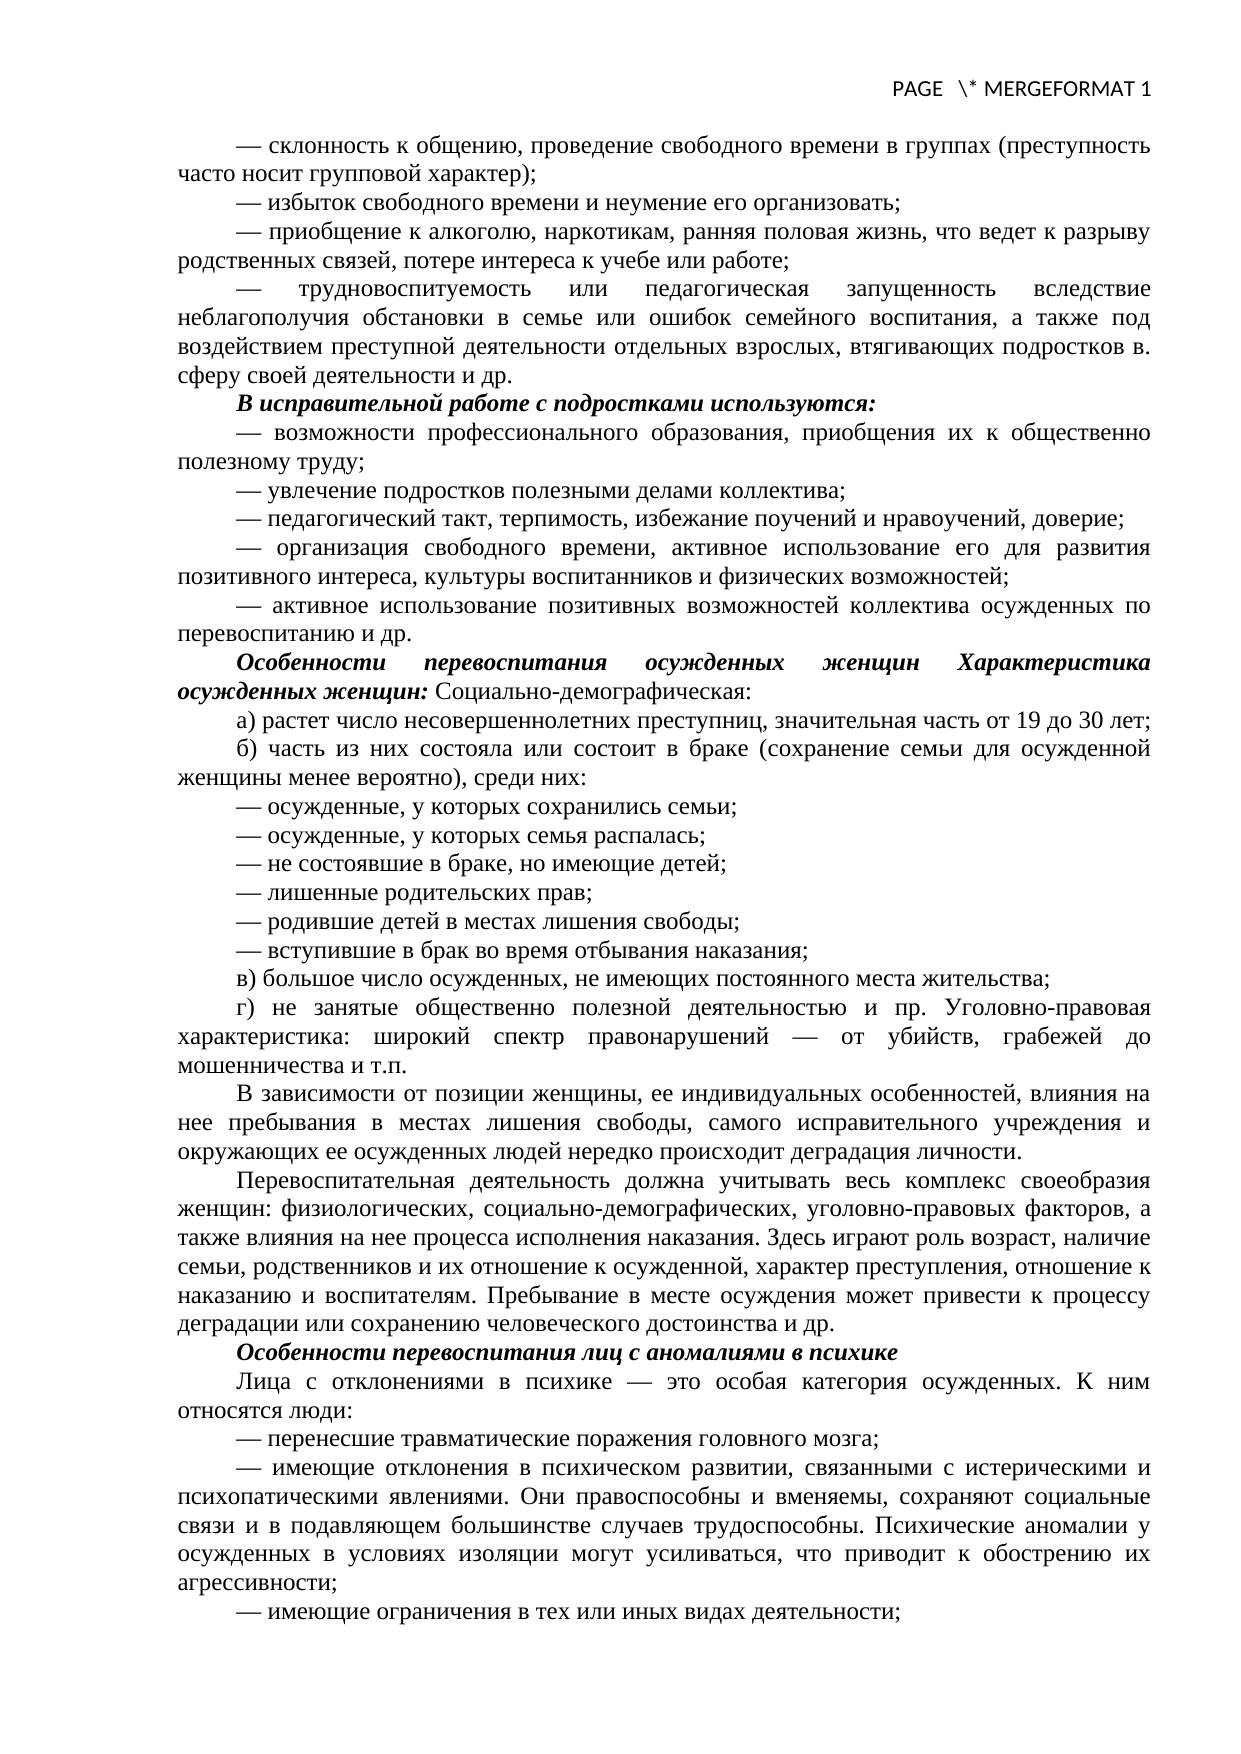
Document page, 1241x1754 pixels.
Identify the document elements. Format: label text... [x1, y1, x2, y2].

text В исправительной работе с подростками используются: [177, 388, 1152, 417]
text — организация свободного времени, активное использование его для развития позитивного интереса, культуры воспитанников и физических возможностей; [177, 532, 1152, 590]
text — склонность к общению, проведение свободного времени в группах (преступность часто носит групповой характер); [177, 130, 1152, 187]
text Лица с отклонениями в психике — это особая категория осужденных. К ним относятся люди: [177, 1366, 1152, 1423]
text — активное использование позитивных возможностей коллектива осужденных по перевоспитанию и др. [177, 590, 1152, 647]
text г) не занятые общественно полезной деятельностью и пр. Уголовно-правовая характеристика: широкий спектр правонарушений — от убийств, грабежей до мошенничества и т.п. [177, 992, 1152, 1078]
text в) большое число осужденных, не имеющих постоянного места жительства; [177, 963, 1152, 992]
text — имеющие отклонения в психическом развитии, связанными с истерическими и психопатическими явлениями. Они правоспособны и вменяемы, сохраняют социальные связи и в подавляющем большинстве случаев трудоспособны. Психические аномалии у осужденных в условиях изоляции могут усиливаться, что приводит к обострению их агрессивности; [177, 1452, 1152, 1596]
text — приобщение к алкоголю, наркотикам, ранняя половая жизнь, что ведет к разрыву родственных связей, потере интереса к учебе или работе; [177, 216, 1152, 273]
text — увлечение подростков полезными делами коллектива; [177, 475, 1152, 503]
text В зависимости от позиции женщины, ее индивидуальных особенностей, влияния на нее пребывания в местах лишения свободы, самого исправительного учреждения и окружающих ее осужденных людей нередко происходит деградация личности. [177, 1078, 1152, 1165]
text — возможности профессионального образования, приобщения их к общественно полезному труду; [177, 417, 1152, 475]
text Особенности перевоспитания лиц с аномалиями в психике [177, 1337, 1152, 1366]
text — трудновоспитуемость или педагогическая запущенность вследствие неблагополучия обстановки в семье или ошибок семейного воспитания, а также под воздействием преступной деятельности отдельных взрослых, втягивающих подростков в. сферу своей деятельности и др. [177, 273, 1152, 388]
text — перенесшие травматические поражения головного мозга; [177, 1423, 1152, 1452]
text б) часть из них состояла или состоит в браке (сохранение семьи для осужденной женщины менее вероятно), среди них: [177, 733, 1152, 791]
text — педагогический такт, терпимость, избежание поучений и нравоучений, доверие; [177, 503, 1152, 532]
text Особенности перевоспитания осужденных женщин Характеристика осужденных женщин: Социально-демографическая: [177, 647, 1152, 705]
text — избыток свободного времени и неумение его организовать; [177, 187, 1152, 216]
text — вступившие в брак во время отбывания наказания; [177, 935, 1152, 963]
text — осужденные, у которых семья распалась; [177, 820, 1152, 848]
text — осужденные, у которых сохранились семьи; [177, 791, 1152, 820]
text а) растет число несовершеннолетних преступниц, значительная часть от 19 до 30 лет; [177, 705, 1152, 733]
text Перевоспитательная деятельность должна учитывать весь комплекс своеобразия женщин: физиологических, социально-демографических, уголовно-правовых факторов, а также влияния на нее процесса исполнения наказания. Здесь играют роль возраст, наличие семьи, родственников и их отношение к осужденной, характер преступления, отношение к наказанию и воспитателям. Пребывание в месте осуждения может привести к процессу деградации или сохранению человеческого достоинства и др. [177, 1165, 1152, 1337]
text — не состоявшие в браке, но имеющие детей; [177, 848, 1152, 877]
text — лишенные родительских прав; [177, 877, 1152, 906]
text — имеющие ограничения в тех или иных видах деятельности; [177, 1596, 1152, 1625]
text — родившие детей в местах лишения свободы; [177, 906, 1152, 935]
